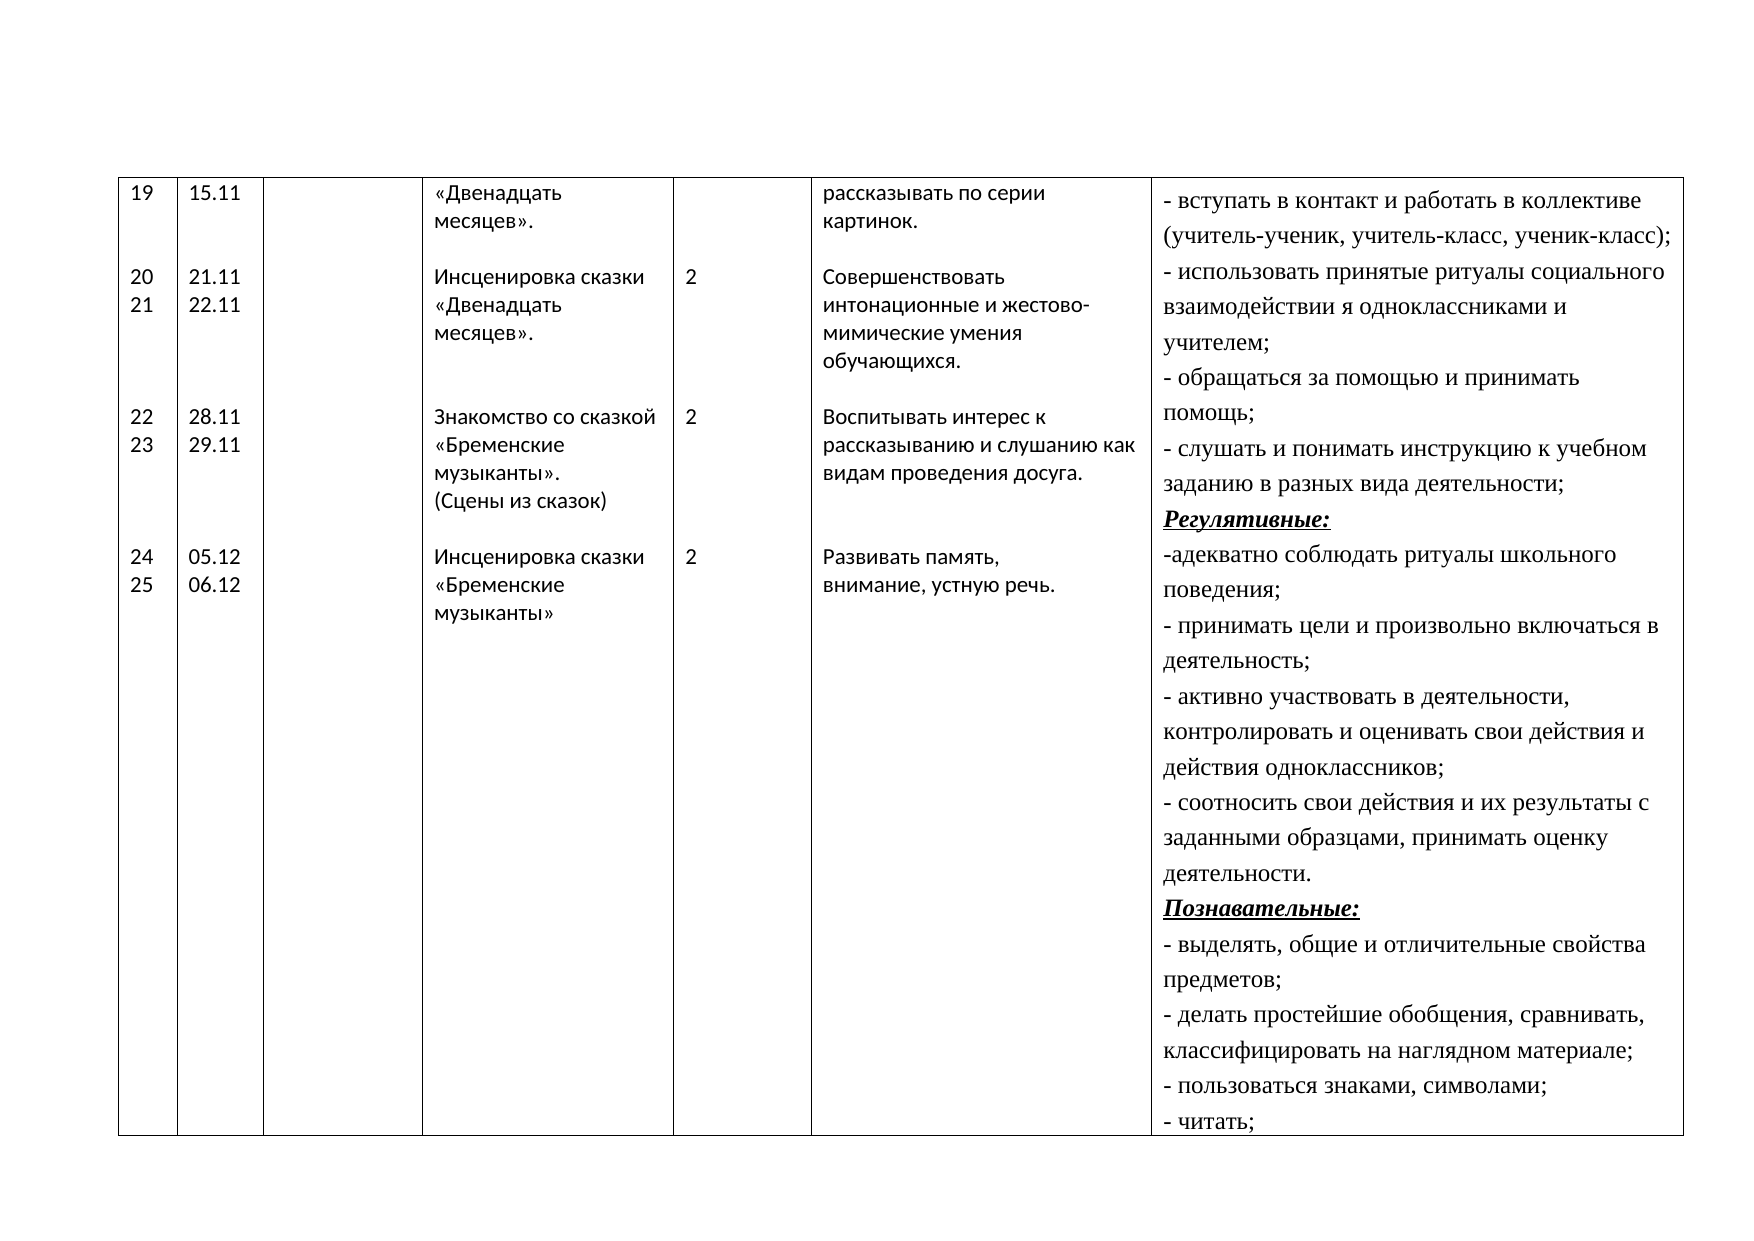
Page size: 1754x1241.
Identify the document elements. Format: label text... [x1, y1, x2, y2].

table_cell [178, 178, 263, 1134]
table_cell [1152, 178, 1683, 1134]
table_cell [812, 178, 1151, 1134]
table_cell [264, 178, 422, 1134]
table_cell 2 2 2 2 2 2 [674, 178, 811, 1134]
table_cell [119, 178, 177, 1134]
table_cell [423, 178, 673, 1134]
